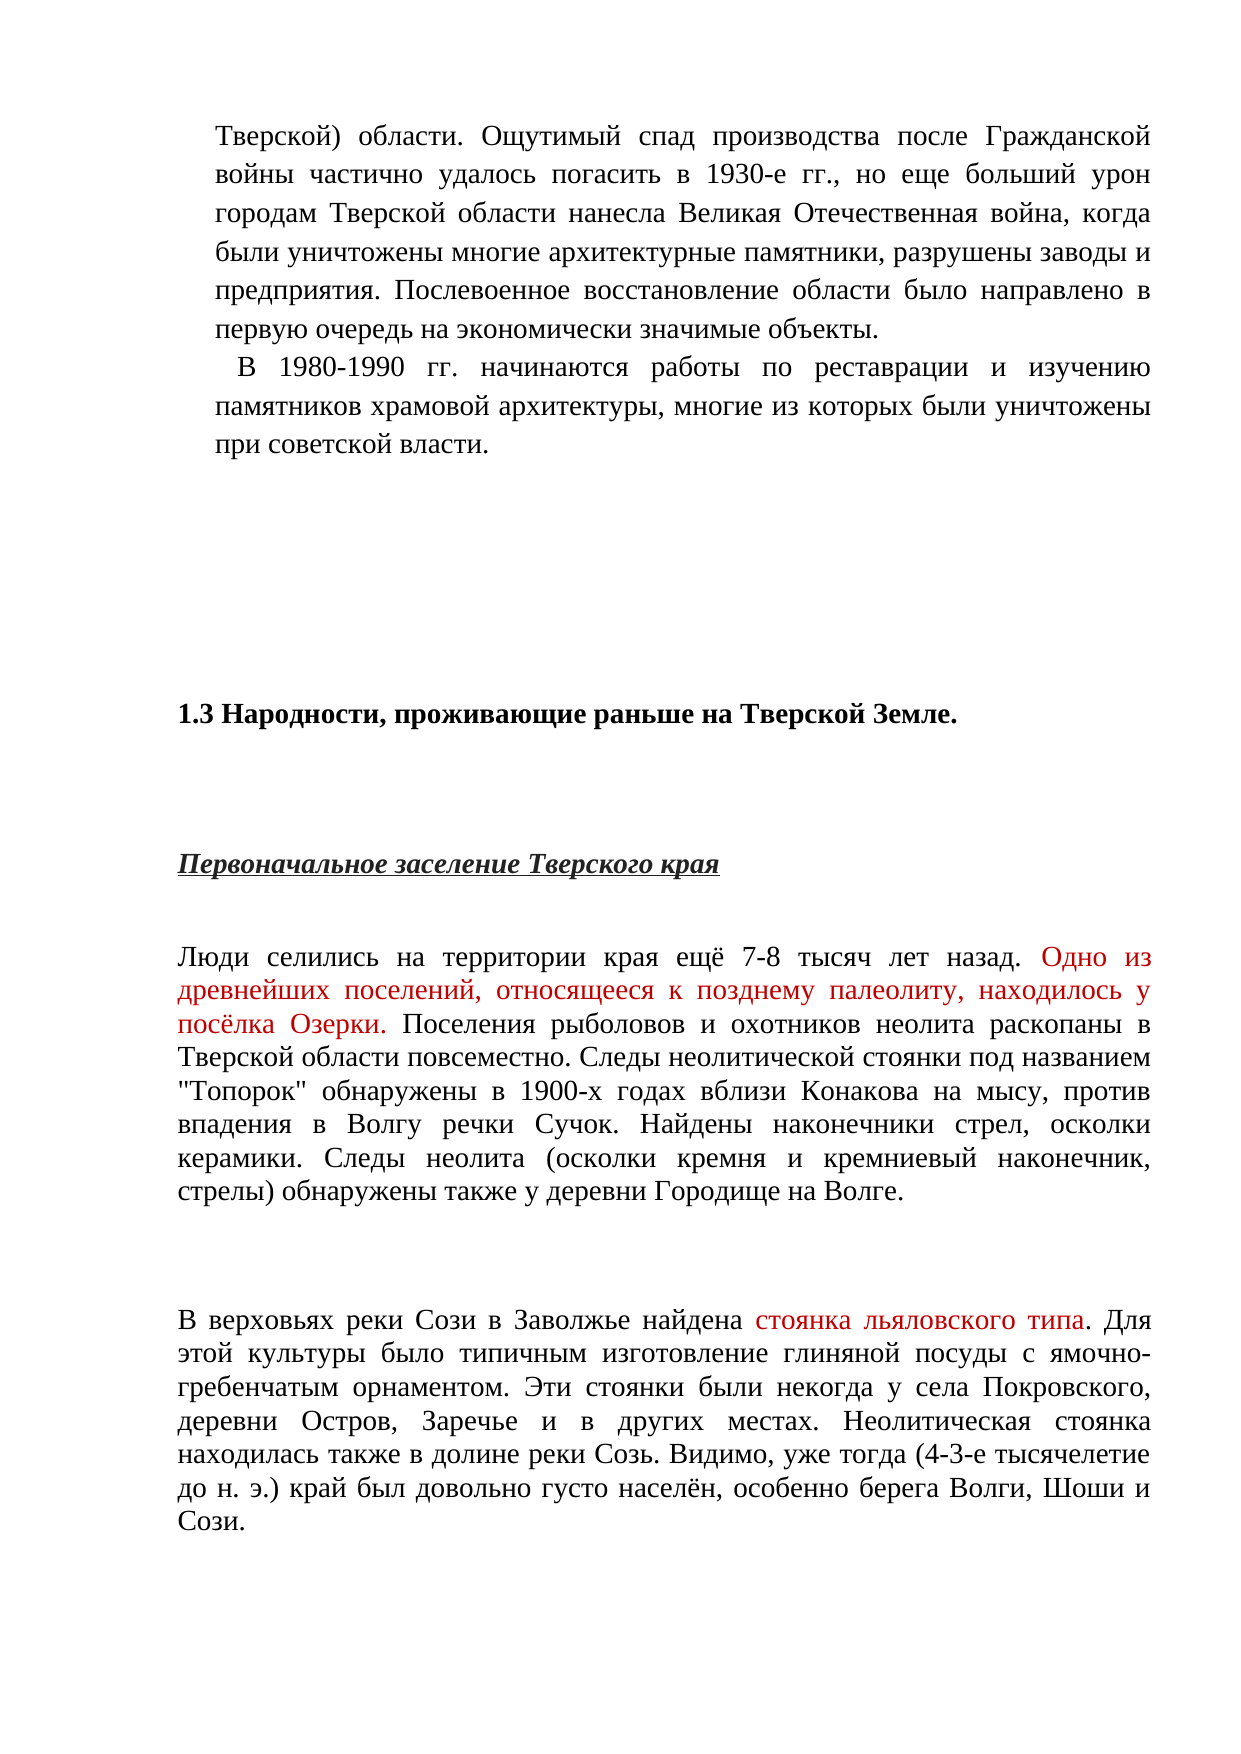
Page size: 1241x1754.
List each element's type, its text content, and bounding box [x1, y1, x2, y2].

list В 1980-1990 гг. начинаются работы по реставрации и изучению памятников храмовой архитектуры, многие из которых были уничтожены при советской власти. [215, 349, 1152, 460]
list 1.3 Народности, проживающие раньше на Тверской Земле. [177, 696, 1152, 730]
text Люди селились на территории края ещё 7-8 тысяч лет назад. Одно из древнейших поселений, относящееся к позднему палеолиту, находилось у посёлка Озерки. Поселения рыболовов и охотников неолита раскопаны в Тверской области повсеместно. Следы неолитической стоянки под названием "Топорок" обнаружены в 1900-х годах вблизи Конакова на мысу, против впадения в Волгу речки Сучок. Найдены наконечники стрел, осколки керамики. Следы неолита (осколки кремня и кремниевый наконечник, стрелы) обнаружены также у деревни Городище на Волге. [177, 939, 1152, 1207]
subtitle Первоначальное заселение Тверского края [177, 794, 1152, 879]
text В верховьях реки Сози в Заволжье найдена стоянка льяловского типа. Для этой культуры было типичным изготовление глиняной посуды с ямочно-гребенчатым орнаментом. Эти стоянки были некогда у села Покровского, деревни Остров, Заречье и в других местах. Неолитическая стоянка находилась также в долине реки Созь. Видимо, уже тогда (4-3-е тысячелетие до н. э.) край был довольно густо населён, особенно берега Волги, Шоши и Сози. [177, 1302, 1152, 1537]
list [215, 118, 1152, 344]
